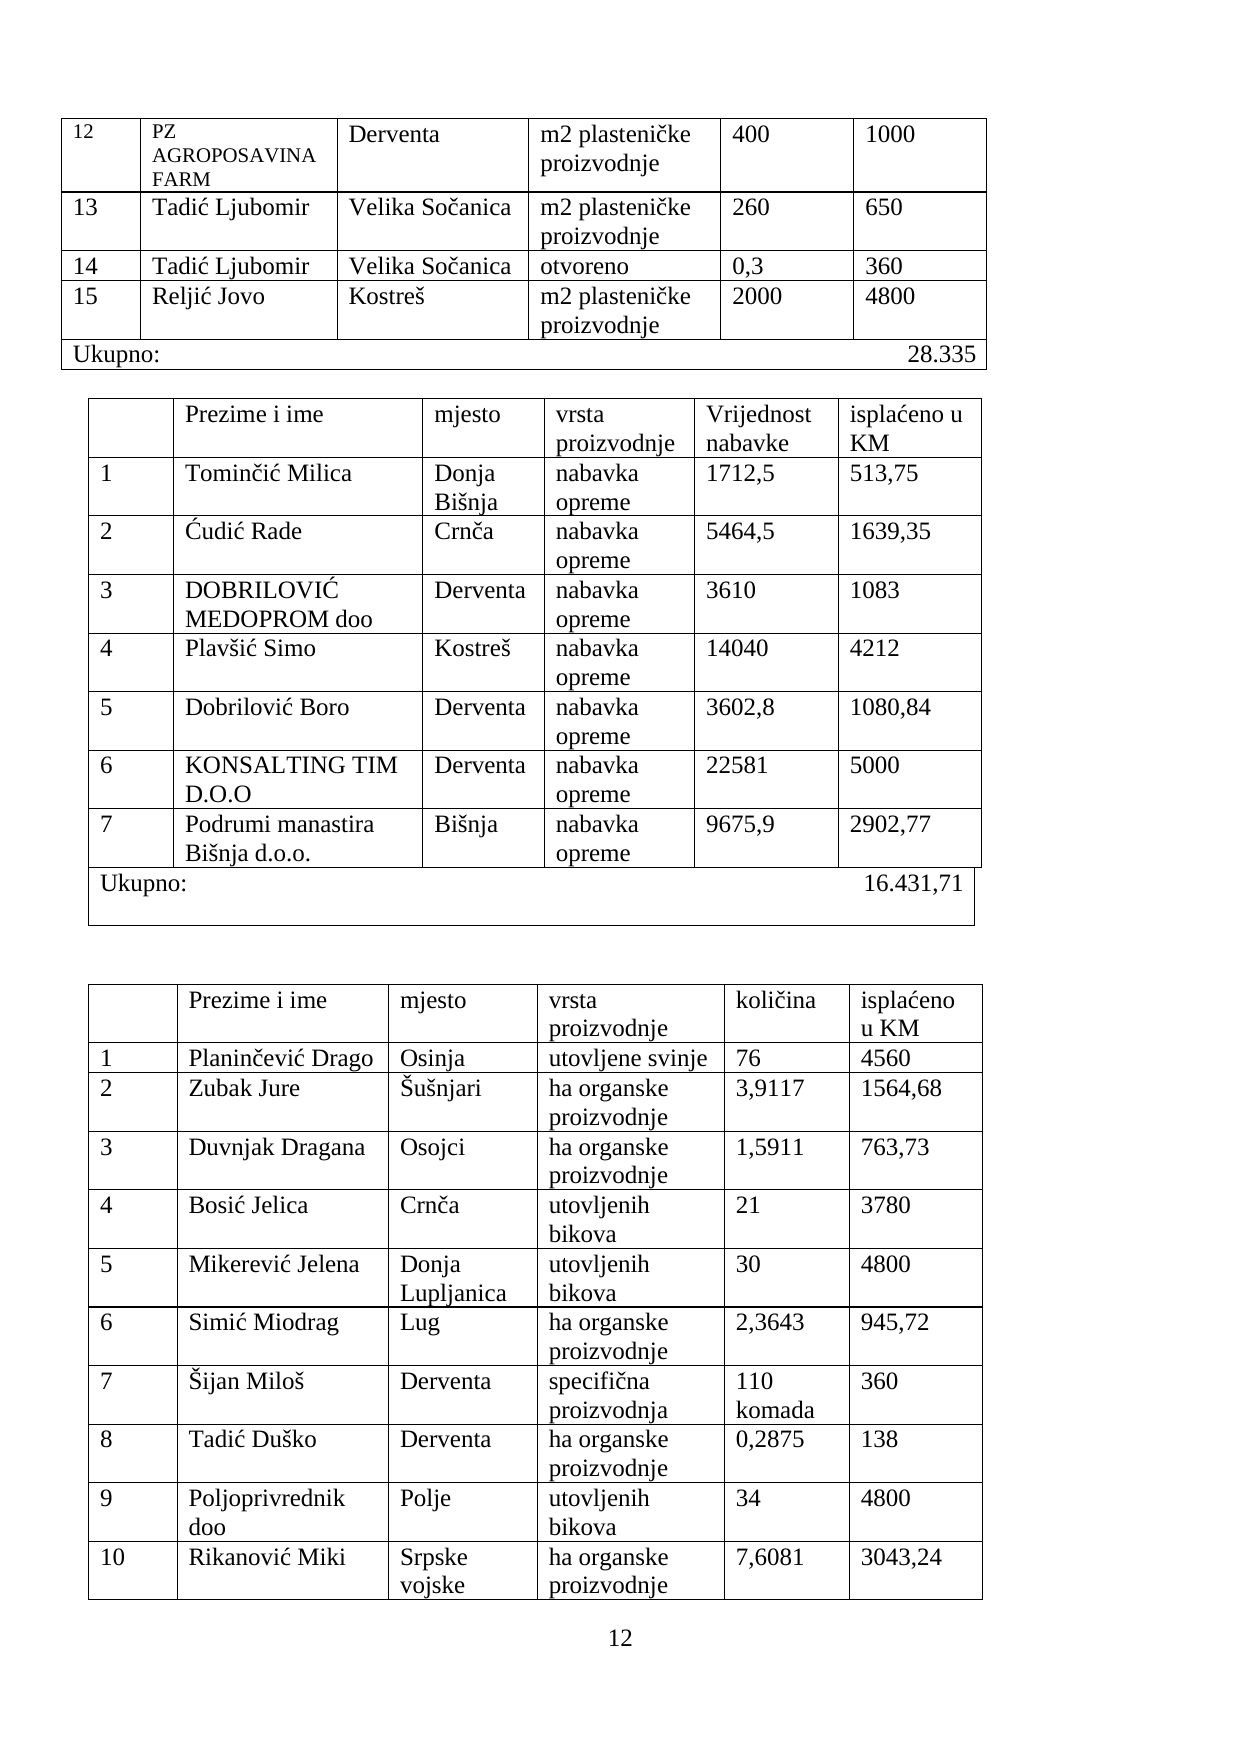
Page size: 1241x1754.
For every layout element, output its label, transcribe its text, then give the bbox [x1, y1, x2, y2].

table_cell 1564,68 [850, 1073, 982, 1131]
table_cell 12 [62, 119, 140, 191]
table_cell 138 [850, 1425, 982, 1482]
table_cell 10 [89, 1542, 177, 1599]
table_header mjesto [423, 399, 544, 457]
table_cell nabavka opreme [545, 458, 694, 515]
table_cell Poljoprivrednik doo [178, 1483, 388, 1541]
table_cell 260 [721, 193, 853, 250]
table_cell 4 [89, 1190, 177, 1248]
table_cell 360 [850, 1366, 982, 1423]
table_cell 763,73 [850, 1132, 982, 1189]
table_cell specifična proizvodnja [538, 1366, 724, 1423]
table_cell Mikerević Jelena [178, 1249, 388, 1306]
table_cell 1080,84 [839, 692, 981, 749]
table_cell Derventa [389, 1425, 537, 1482]
table_cell 7,6081 [725, 1542, 849, 1599]
table_cell 5 [89, 1249, 177, 1306]
table_cell otvoreno [529, 251, 720, 280]
table_cell 9 [89, 1483, 177, 1541]
table_header količina [725, 985, 849, 1042]
table_cell 7 [89, 809, 173, 867]
table_cell Derventa [389, 1366, 537, 1423]
table_cell utovljenih bikova [538, 1249, 724, 1306]
table_cell Donja Lupljanica [389, 1249, 537, 1306]
table_cell 945,72 [850, 1308, 982, 1365]
table_cell 5464,5 [695, 516, 838, 574]
table_cell 1 [89, 1043, 177, 1072]
table_cell Polje [389, 1483, 537, 1541]
table_cell utovljene svinje [538, 1043, 724, 1072]
table_cell 0,3 [721, 251, 853, 280]
table_cell 4560 [850, 1043, 982, 1072]
table_cell 2000 [721, 281, 853, 338]
table_cell ha organske proizvodnje [538, 1132, 724, 1189]
table_cell Velika Sočanica [338, 251, 528, 280]
table_cell Srpske vojske [389, 1542, 537, 1599]
table_cell 110 komada [725, 1366, 849, 1423]
table_cell Crnča [389, 1190, 537, 1248]
table_cell ha organske proizvodnje [538, 1308, 724, 1365]
table_cell Bosić Jelica [178, 1190, 388, 1248]
table_header Vrijednost nabavke [695, 399, 838, 457]
table_cell Osinja [389, 1043, 537, 1072]
table_cell 1000 [854, 119, 986, 191]
table_cell Dobrilović Boro [174, 692, 422, 749]
table_cell 513,75 [839, 458, 981, 515]
table_cell Zubak Jure [178, 1073, 388, 1131]
table_cell Tominčić Milica [174, 458, 422, 515]
table_cell 1639,35 [839, 516, 981, 574]
table_cell KONSALTING TIM D.O.O [174, 751, 422, 808]
table_cell 22581 [695, 751, 838, 808]
table_cell Šušnjari [389, 1073, 537, 1131]
table_cell 2 [89, 1073, 177, 1131]
table_cell 650 [854, 193, 986, 250]
table_cell 3610 [695, 575, 838, 632]
table_header [89, 399, 173, 457]
table_cell Tadić Ljubomir [141, 193, 337, 250]
table_cell 4212 [839, 634, 981, 691]
table_cell 1083 [839, 575, 981, 632]
table_cell 5000 [839, 751, 981, 808]
table_cell Ćudić Rade [174, 516, 422, 574]
table_cell Tadić Duško [178, 1425, 388, 1482]
table_cell 1,5911 [725, 1132, 849, 1189]
table_header [89, 985, 177, 1042]
table_cell 21 [725, 1190, 849, 1248]
table_cell Derventa [423, 692, 544, 749]
table_cell 3043,24 [850, 1542, 982, 1599]
table_cell Donja Bišnja [423, 458, 544, 515]
table_cell ha organske proizvodnje [538, 1073, 724, 1131]
table_cell 30 [725, 1249, 849, 1306]
table_cell Bišnja [423, 809, 544, 867]
table_cell Velika Sočanica [338, 193, 528, 250]
table_header vrsta proizvodnje [545, 399, 694, 457]
table_cell 4800 [850, 1483, 982, 1541]
table_cell Ukupno: 28.335 [62, 340, 986, 368]
table_cell Simić Miodrag [178, 1308, 388, 1365]
table_cell 3 [89, 575, 173, 632]
table_cell 6 [89, 751, 173, 808]
table_cell 13 [62, 193, 140, 250]
table_cell ha organske proizvodnje [538, 1425, 724, 1482]
table_cell Rikanović Miki [178, 1542, 388, 1599]
table_cell 3780 [850, 1190, 982, 1248]
table_cell 5 [89, 692, 173, 749]
table_cell 3 [89, 1132, 177, 1189]
table_cell m2 plasteničke proizvodnje [529, 193, 720, 250]
table_cell 14040 [695, 634, 838, 691]
table_cell Osojci [389, 1132, 537, 1189]
table_header isplaćeno u KM [839, 399, 981, 457]
table_cell 2,3643 [725, 1308, 849, 1365]
table_cell 6 [89, 1308, 177, 1365]
table_cell 4800 [854, 281, 986, 338]
table_cell Crnča [423, 516, 544, 574]
table_cell PZ AGROPOSAVINA FARM [141, 119, 337, 191]
table_cell 0,2875 [725, 1425, 849, 1482]
table_cell 1 [89, 458, 173, 515]
table_cell 9675,9 [695, 809, 838, 867]
table_cell 400 [721, 119, 853, 191]
table_cell Tadić Ljubomir [141, 251, 337, 280]
table_cell nabavka opreme [545, 692, 694, 749]
table_cell Planinčević Drago [178, 1043, 388, 1072]
table_cell nabavka opreme [545, 751, 694, 808]
table_cell Derventa [338, 119, 528, 191]
table_cell nabavka opreme [545, 516, 694, 574]
table_cell 3,9117 [725, 1073, 849, 1131]
table_cell DOBRILOVIĆ MEDOPROM doo [174, 575, 422, 632]
table_cell m2 plasteničke proizvodnje [529, 281, 720, 338]
table_cell Ukupno: 16.431,71 [89, 868, 974, 925]
table_cell 360 [854, 251, 986, 280]
table_cell 7 [89, 1366, 177, 1423]
table_cell Kostreš [338, 281, 528, 338]
table_cell nabavka opreme [545, 634, 694, 691]
table_cell utovljenih bikova [538, 1483, 724, 1541]
table_cell Plavšić Simo [174, 634, 422, 691]
table_cell 76 [725, 1043, 849, 1072]
table_cell Reljić Jovo [141, 281, 337, 338]
table_cell 1712,5 [695, 458, 838, 515]
table_cell ha organske proizvodnje [538, 1542, 724, 1599]
table_cell 3602,8 [695, 692, 838, 749]
table_cell 8 [89, 1425, 177, 1482]
table_cell Lug [389, 1308, 537, 1365]
table_cell Šijan Miloš [178, 1366, 388, 1423]
table_cell 4 [89, 634, 173, 691]
table_cell Derventa [423, 751, 544, 808]
table_cell Podrumi manastira Bišnja d.o.o. [174, 809, 422, 867]
table_cell nabavka opreme [545, 575, 694, 632]
table_cell Kostreš [423, 634, 544, 691]
table_header isplaćeno u KM [850, 985, 982, 1042]
table_cell utovljenih bikova [538, 1190, 724, 1248]
table_header vrsta proizvodnje [538, 985, 724, 1042]
table_cell 34 [725, 1483, 849, 1541]
table_cell Derventa [423, 575, 544, 632]
table_cell 2902,77 [839, 809, 981, 867]
table_header Prezime i ime [174, 399, 422, 457]
table_header Prezime i ime [178, 985, 388, 1042]
table_cell 14 [62, 251, 140, 280]
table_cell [529, 119, 720, 191]
table_cell nabavka opreme [545, 809, 694, 867]
table_cell 2 [89, 516, 173, 574]
table_header mjesto [389, 985, 537, 1042]
table_cell 4800 [850, 1249, 982, 1306]
table_cell 15 [62, 281, 140, 338]
table_cell Duvnjak Dragana [178, 1132, 388, 1189]
